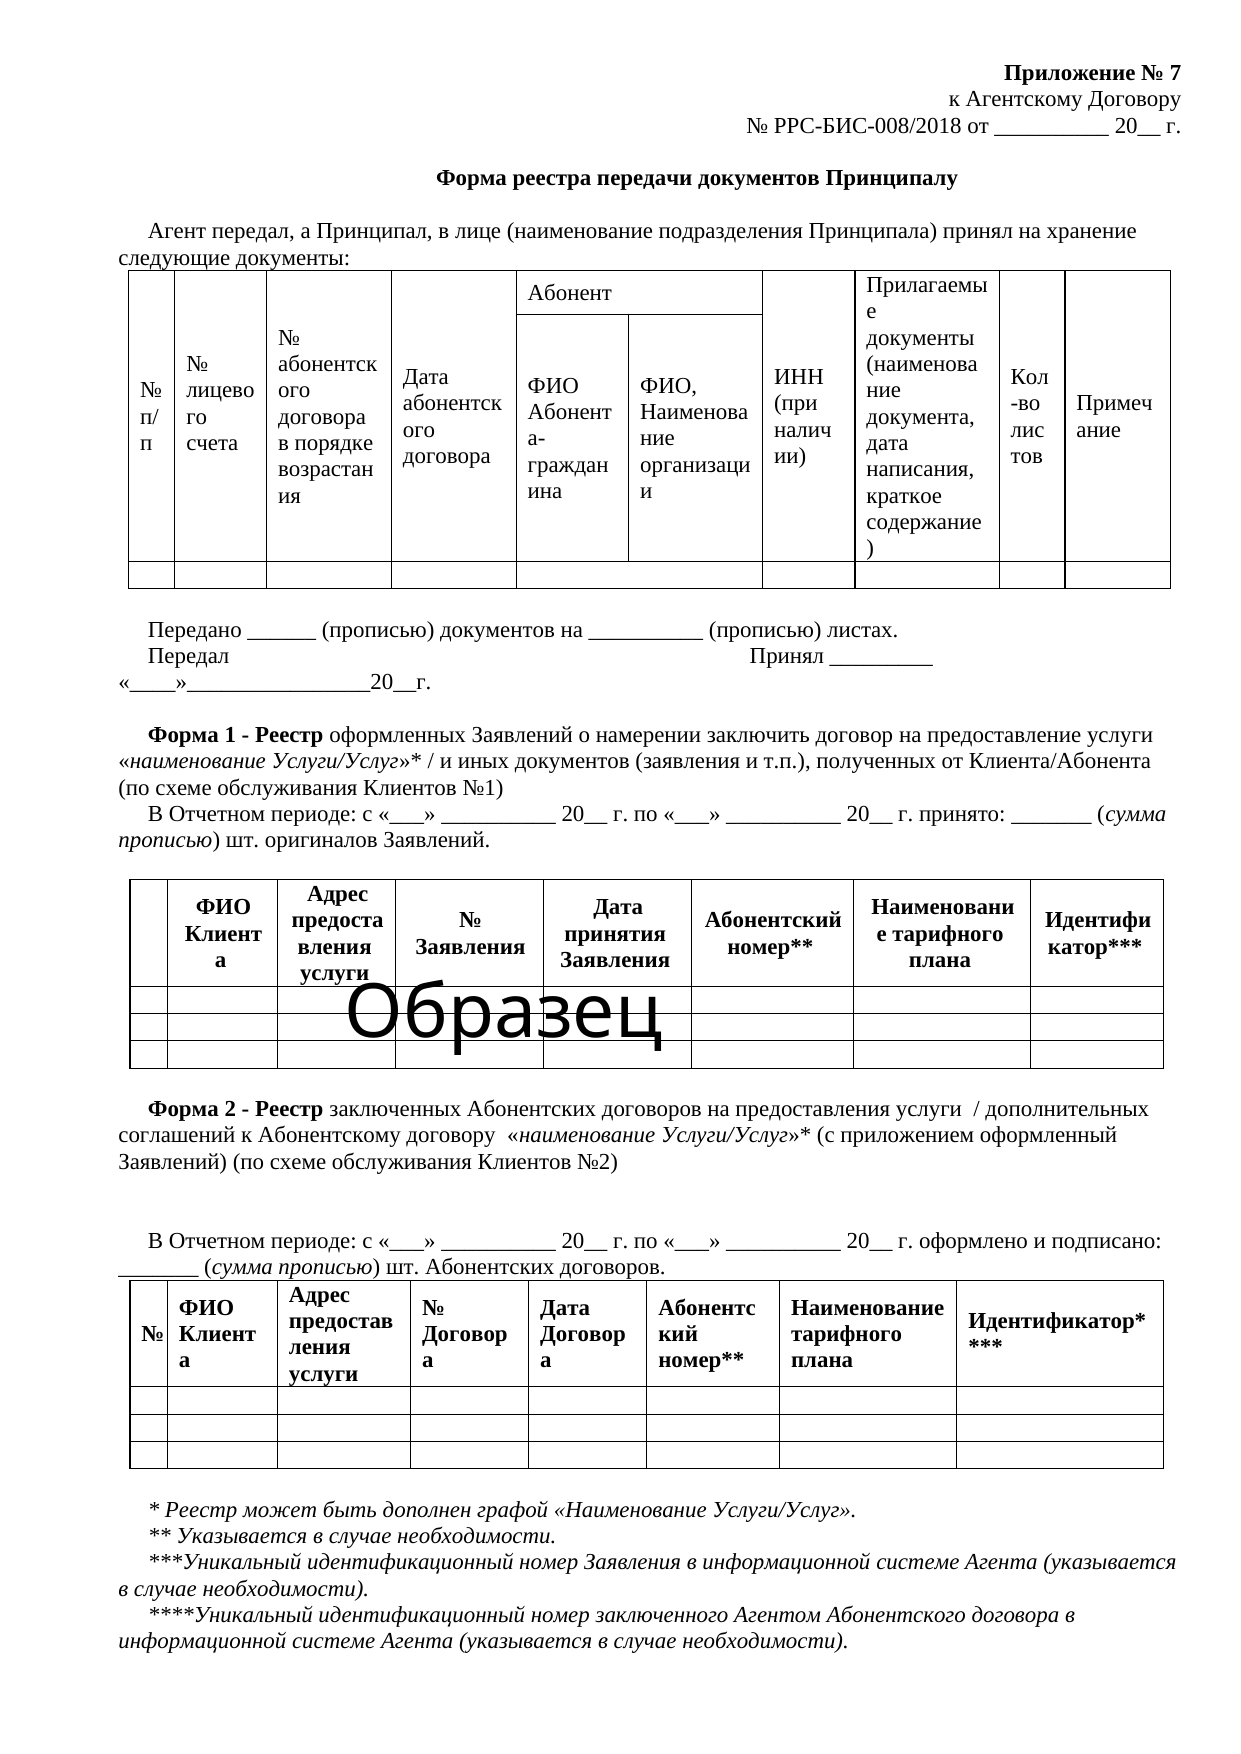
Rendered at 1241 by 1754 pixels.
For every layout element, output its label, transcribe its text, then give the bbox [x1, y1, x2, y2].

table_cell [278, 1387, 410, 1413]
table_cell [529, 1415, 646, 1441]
text В Отчетном периоде: с «___» __________ 20__ г. по «___» __________ 20__ г. принято: _______ (сумма прописью) шт. оригиналов Заявлений. [118, 800, 1181, 853]
table_header Дата Договора [529, 1281, 646, 1386]
table_cell … [131, 1041, 167, 1068]
table_header № Заявления [396, 880, 543, 986]
table_cell [517, 562, 762, 588]
table_cell [129, 562, 174, 588]
text Форма 2 - Реестр заключенных Абонентских договоров на предоставления услуги / дополнительных соглашений к Абонентскому договору «наименование Услуги/Услуг»* (с приложением оформленный Заявлений) (по схеме обслуживания Клиентов №2) [118, 1095, 1181, 1174]
text ****Уникальный идентификационный номер заключенного Агентом Абонентского договора в информационной системе Агента (указывается в случае необходимости). [118, 1601, 1181, 1654]
table_cell 2 [131, 1014, 167, 1040]
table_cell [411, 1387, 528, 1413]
table_cell [854, 1014, 1030, 1040]
table_cell [414, 1005, 436, 1013]
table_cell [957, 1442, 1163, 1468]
table_cell ФИО Абонента-гражданина [517, 315, 628, 561]
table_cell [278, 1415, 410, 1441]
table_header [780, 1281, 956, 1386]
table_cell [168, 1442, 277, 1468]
table_cell [1031, 987, 1163, 1013]
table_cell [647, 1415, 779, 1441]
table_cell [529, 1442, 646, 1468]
table_header № [131, 880, 167, 986]
text к Агентскому Договору [207, 85, 1181, 112]
table_cell [278, 987, 357, 1013]
table_header ФИО Клиента [168, 1281, 277, 1386]
table_cell [692, 1014, 853, 1040]
text Форма 1 - Реестр оформленных Заявлений о намерении заключить договор на предоставление услуги «наименование Услуги/Услуг»* / и иных документов (заявления и т.п.), полученных от Клиента/Абонента (по схеме обслуживания Клиентов №1) [118, 721, 1181, 800]
table_header Примечание [1066, 271, 1170, 561]
text ** Указывается в случае необходимости. [118, 1522, 1181, 1548]
text № РРС-БИС-008/2018 от __________ 20__ г. [118, 112, 1181, 138]
table_header Прилагаемые документы (наименование документа, дата написания, краткое содержание) [856, 271, 999, 561]
table_cell [692, 1041, 853, 1068]
table_header ИНН (при наличии) [763, 271, 854, 561]
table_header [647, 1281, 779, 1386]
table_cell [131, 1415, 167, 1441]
table_cell [544, 1014, 655, 1040]
table_cell [544, 987, 691, 1013]
table_header № абонентского договора в порядке возрастания [267, 271, 391, 561]
table_header № [131, 1281, 167, 1386]
text ***Уникальный идентификационный номер Заявления в информационной системе Агента (указывается в случае необходимости). [118, 1548, 1181, 1601]
table_cell [278, 1014, 395, 1040]
text Приложение № 7 [207, 59, 1181, 85]
table_header Идентификатор*** [1031, 880, 1163, 986]
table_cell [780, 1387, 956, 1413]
table_cell 1 [131, 987, 167, 1013]
table_cell [267, 562, 391, 588]
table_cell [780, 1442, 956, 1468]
table_cell [1066, 562, 1170, 588]
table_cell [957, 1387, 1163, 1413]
table_header Наименование тарифного плана [854, 880, 1030, 986]
table_cell [356, 989, 391, 1013]
table_header Адрес предоставления услуги [278, 1281, 410, 1386]
table_cell ФИО, Наименование организации [629, 315, 762, 561]
table_cell [1000, 562, 1064, 588]
table_cell [856, 562, 999, 588]
table_header Дата принятия Заявления [544, 880, 691, 986]
table_header № п/п [129, 271, 174, 561]
table_cell [461, 1014, 543, 1040]
table_header Кол-во листов [1000, 271, 1064, 561]
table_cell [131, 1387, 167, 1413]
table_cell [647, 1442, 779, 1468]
table_cell [544, 1041, 691, 1068]
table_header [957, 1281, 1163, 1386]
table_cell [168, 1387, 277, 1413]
table_header Абонентский номер** [692, 880, 853, 986]
text Агент передал, а Принципал, в лице (наименование подразделения Принципала) принял на хранение следующие документы: [118, 217, 1181, 270]
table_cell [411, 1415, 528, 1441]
table_cell [175, 562, 266, 588]
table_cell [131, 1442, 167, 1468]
table_cell [763, 562, 854, 588]
text Передал Принял _________ «____»________________20__г. [118, 642, 1181, 695]
text В Отчетном периоде: с «___» __________ 20__ г. по «___» __________ 20__ г. оформлено и подписано: _______ (сумма прописью) шт. Абонентских договоров. [118, 1227, 1181, 1280]
text * Реестр может быть дополнен графой «Наименование Услуги/Услуг». [118, 1496, 1181, 1522]
subtitle Форма реестра передачи документов Принципалу [207, 164, 1181, 191]
table_header Абонент [517, 271, 762, 313]
table_cell [168, 987, 277, 1013]
table_header № лицевого счета [175, 271, 266, 561]
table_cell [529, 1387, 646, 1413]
table_header № Договора [411, 1281, 528, 1386]
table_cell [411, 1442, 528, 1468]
text Передано ______ (прописью) документов на __________ (прописью) листах. [118, 616, 1181, 642]
table_header Дата абонентского договора [392, 271, 516, 561]
table_cell [396, 987, 415, 1013]
table_cell [168, 1014, 277, 1040]
table_cell [854, 987, 1030, 1013]
table_cell [1031, 1041, 1163, 1068]
table_cell [396, 1041, 543, 1068]
table_cell [854, 1041, 1030, 1068]
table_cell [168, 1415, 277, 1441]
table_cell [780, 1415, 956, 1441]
table_cell [415, 987, 543, 1013]
table_header Адрес предоставления услуги [278, 880, 395, 986]
table_cell [655, 1014, 691, 1040]
table_header ФИО Клиента [168, 880, 277, 986]
table_cell [168, 1041, 277, 1068]
table_cell [1031, 1014, 1163, 1040]
table_cell [389, 987, 395, 994]
table_cell [392, 562, 516, 588]
table_cell [692, 987, 853, 1013]
table_cell [278, 1041, 395, 1068]
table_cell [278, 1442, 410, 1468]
table_cell [396, 1014, 454, 1040]
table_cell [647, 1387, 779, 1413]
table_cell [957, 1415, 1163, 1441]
